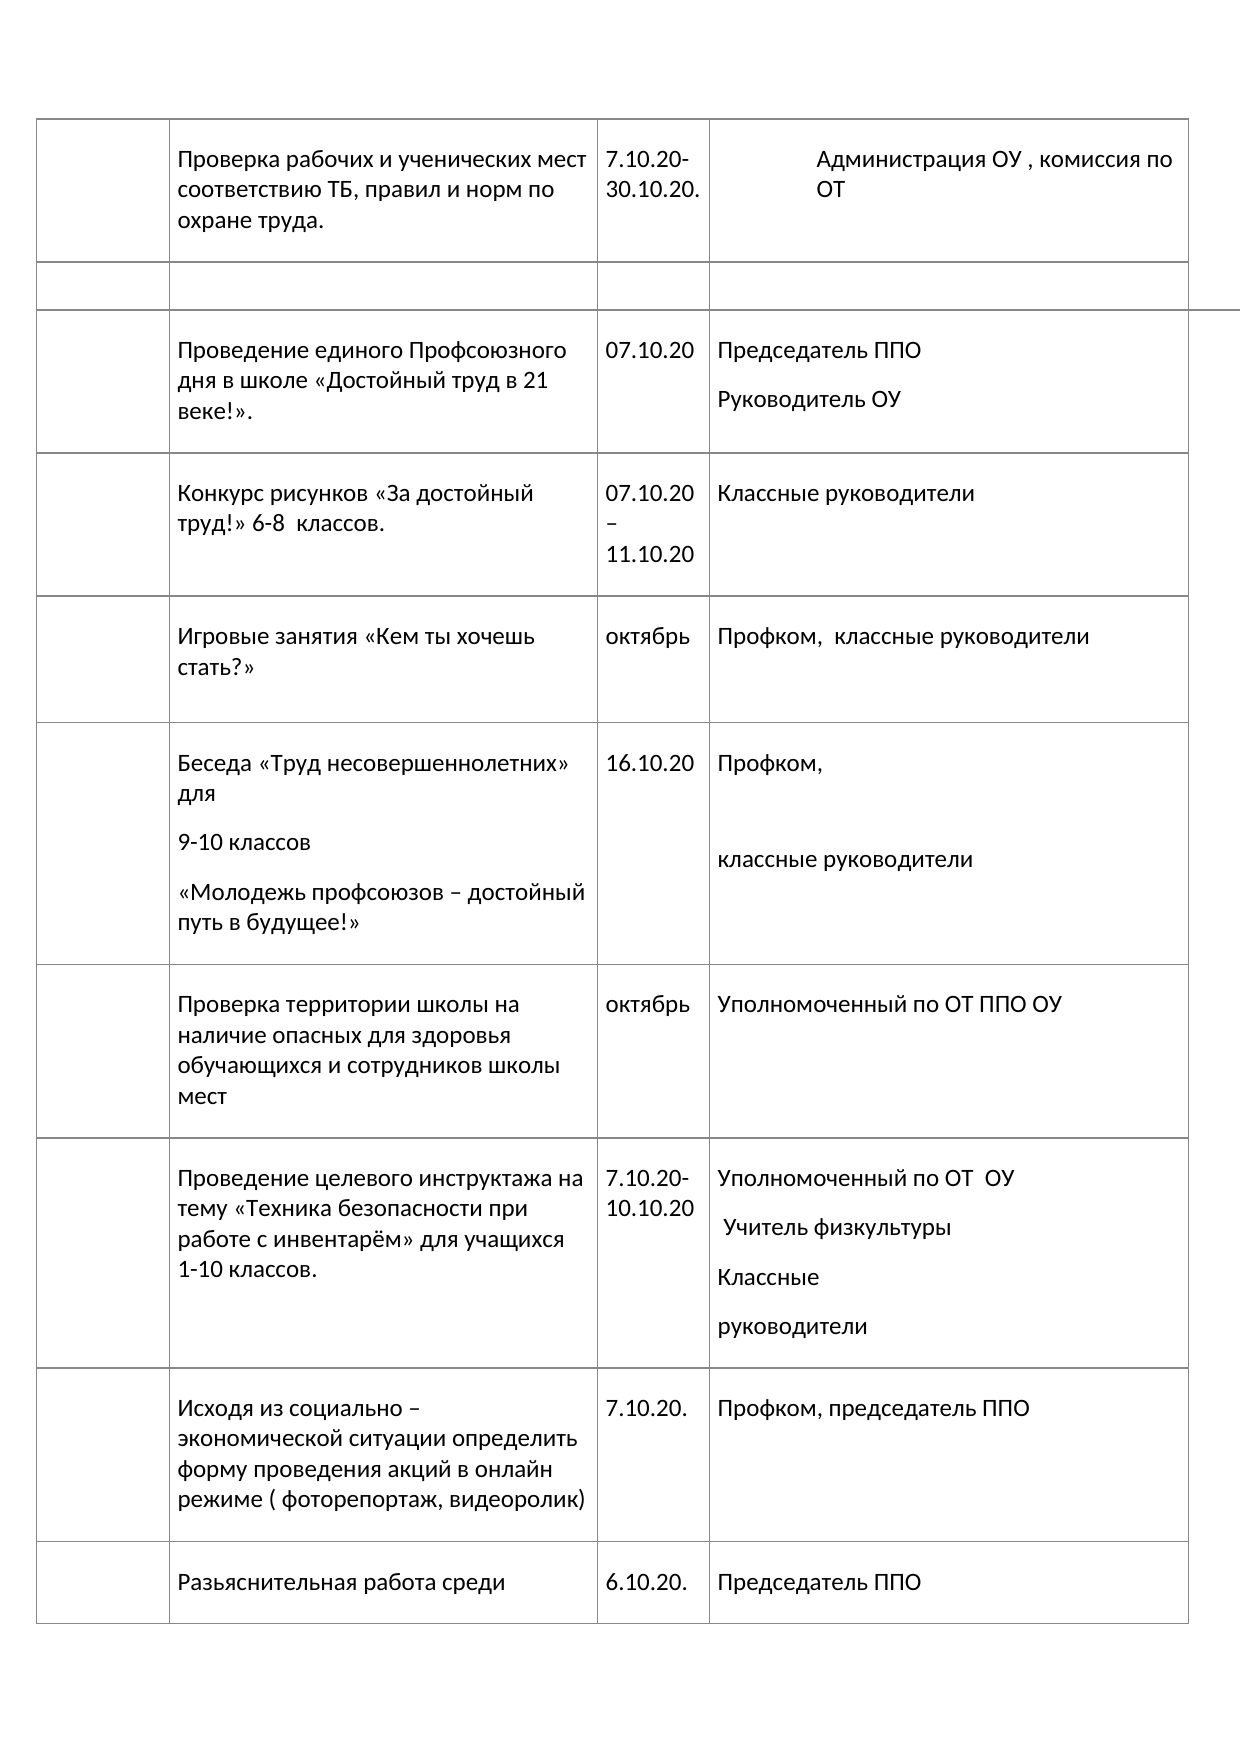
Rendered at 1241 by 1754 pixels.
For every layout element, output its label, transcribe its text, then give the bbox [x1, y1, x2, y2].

table_cell 07.10.20 [598, 311, 709, 452]
table_cell Проверка территории школы на наличие опасных для здоровья обучающихся и сотрудников школы мест [170, 965, 597, 1137]
table_cell [37, 1369, 169, 1541]
table_cell Исходя из социально – экономической ситуации определить форму проведения акций в онлайн режиме ( фоторепортаж, видеоролик) [170, 1369, 597, 1541]
table_cell Конкурс рисунков «За достойный труд!» 6-8 классов. [170, 454, 597, 595]
table_cell Проверка рабочих и ученических мест соответствию ТБ, правил и норм по охране труда. [170, 120, 597, 261]
table_cell Уполномоченный по ОТ ОУ Учитель физкультуры Классные руководители [710, 1139, 1188, 1367]
table_cell 6.10.20. [598, 1542, 709, 1623]
table_cell Проведение целевого инструктажа на тему «Техника безопасности при работе с инвентарём» для учащихся 1-10 классов. [170, 1139, 597, 1367]
table_cell [37, 120, 169, 261]
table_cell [170, 1542, 597, 1623]
table_cell [598, 263, 709, 309]
table_cell Проведение единого Профсоюзного дня в школе «Достойный труд в 21 веке!». [170, 311, 597, 452]
table_cell 7.10.20-10.10.20 [598, 1139, 709, 1367]
table_cell Администрация ОУ , комиссия по ОТ [710, 120, 1188, 261]
table_cell Профком, классные руководители [710, 597, 1188, 722]
table_cell 07.10.20 – 11.10.20 [598, 454, 709, 595]
table_cell Классные руководители [710, 454, 1188, 595]
table_cell 7.10.20. [598, 1369, 709, 1541]
table_cell Профком, председатель ППО [710, 1369, 1188, 1541]
table_cell [710, 263, 1188, 309]
table_cell [37, 263, 169, 309]
table_cell Профком, классные руководители [710, 723, 1188, 963]
table_cell [37, 311, 169, 452]
table_cell Игровые занятия «Кем ты хочешь стать?» [170, 597, 597, 722]
table_cell [37, 1542, 169, 1623]
table_cell [37, 723, 169, 963]
table_cell [37, 965, 169, 1137]
table_cell Беседа «Труд несовершеннолетних» для 9-10 классов «Молодежь профсоюзов – достойный путь в будущее!» [170, 723, 597, 963]
table_cell [37, 597, 169, 722]
table_cell Уполномоченный по ОТ ППО ОУ [710, 965, 1188, 1137]
table_cell октябрь [598, 597, 709, 722]
table_cell 16.10.20 [598, 723, 709, 963]
table_cell 7.10.20- 30.10.20. [598, 120, 709, 261]
table_cell Председатель ППО [710, 1542, 1188, 1623]
table_cell [170, 263, 597, 309]
table_cell Председатель ППО Руководитель ОУ [710, 311, 1188, 452]
table_cell [37, 1139, 169, 1367]
table_cell октябрь [598, 965, 709, 1137]
table_cell [37, 454, 169, 595]
